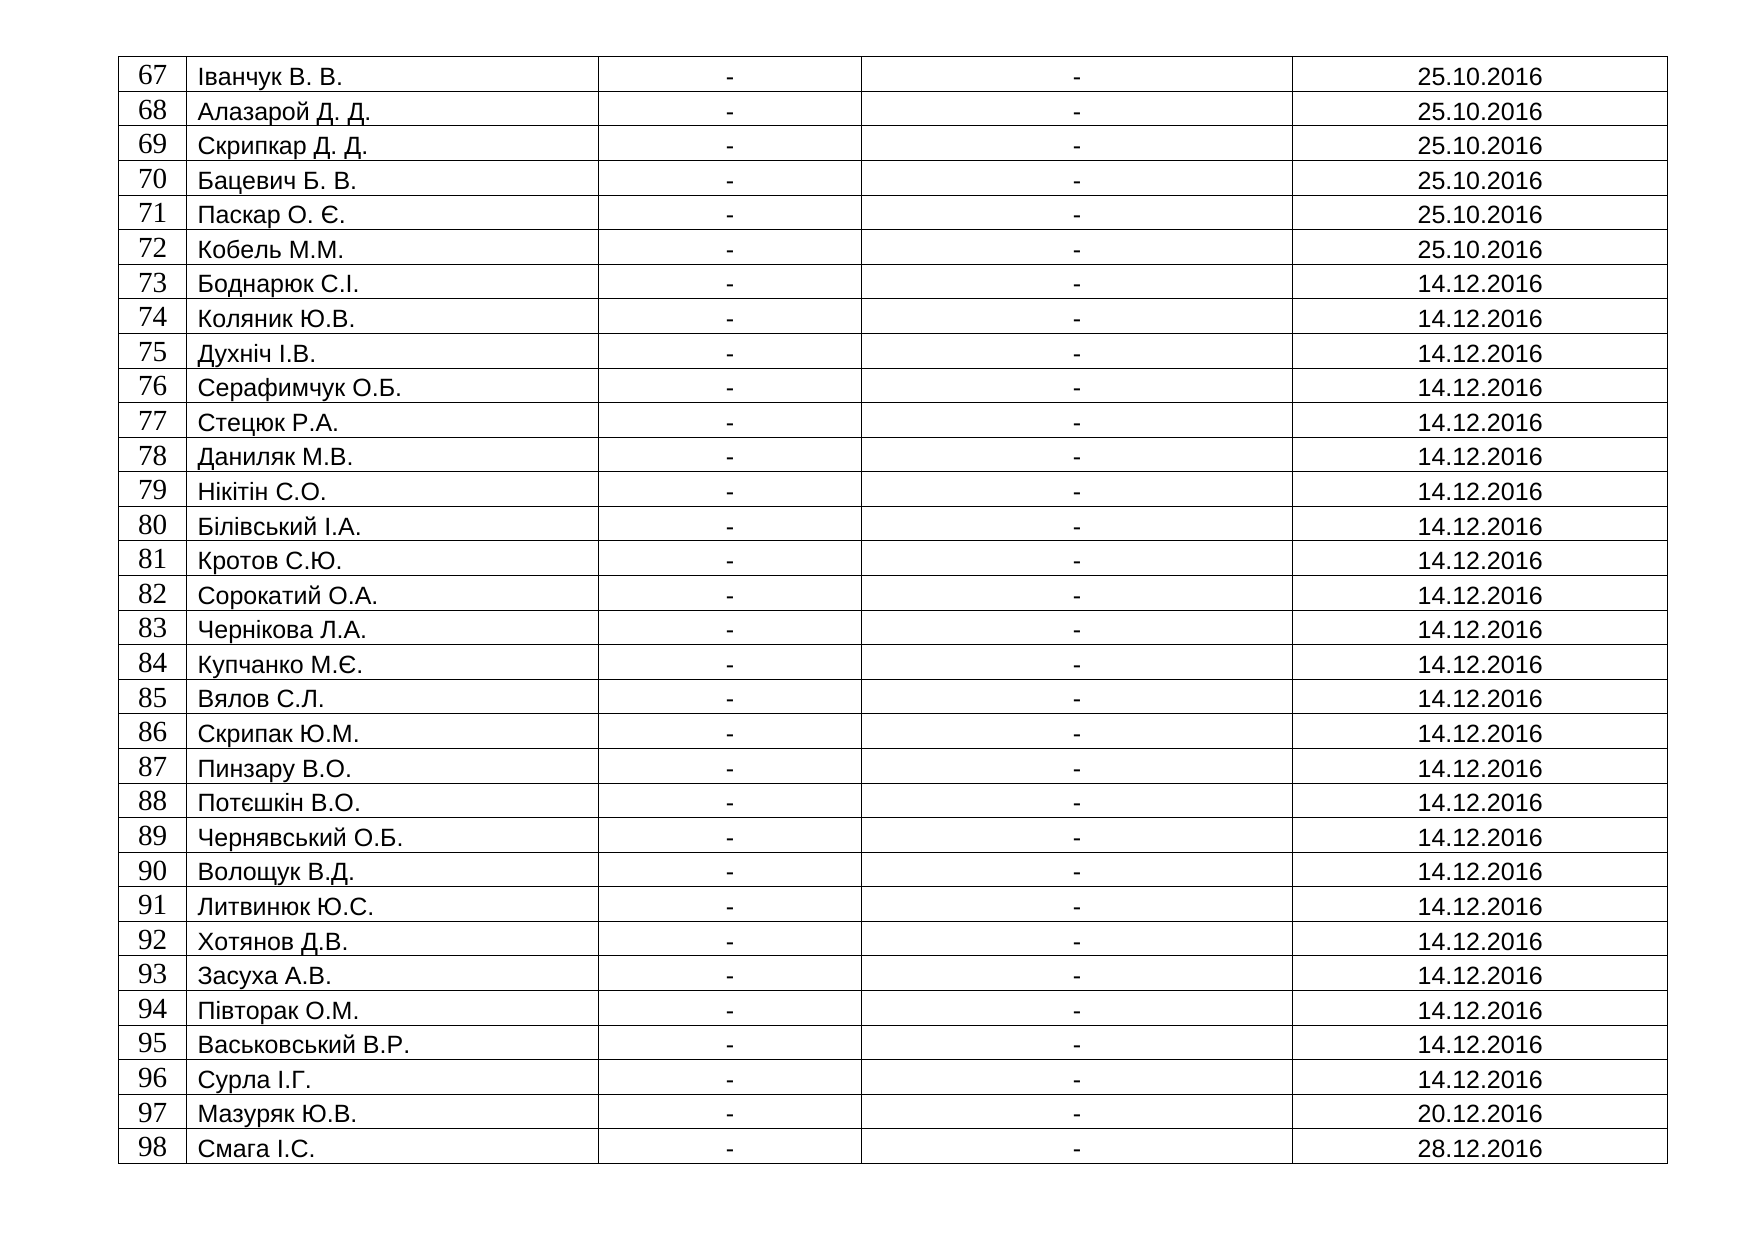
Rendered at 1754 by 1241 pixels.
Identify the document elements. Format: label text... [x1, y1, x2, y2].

table_cell 14.12.2016 [1293, 887, 1667, 921]
table_cell Хотянов Д.В. [187, 922, 598, 955]
table_cell - [862, 507, 1292, 540]
table_cell - [599, 887, 861, 921]
table_cell - [862, 126, 1292, 160]
table_cell 84 [119, 645, 186, 679]
table_cell Вялов С.Л. [187, 680, 598, 713]
table_cell 14.12.2016 [1293, 438, 1667, 471]
table_cell - [599, 403, 861, 437]
table_cell Іванчук В. В. [187, 57, 598, 91]
table_cell 14.12.2016 [1293, 922, 1667, 955]
table_cell 68 [119, 92, 186, 125]
table_cell - [599, 57, 861, 91]
table_cell 14.12.2016 [1293, 265, 1667, 298]
table_cell 89 [119, 818, 186, 852]
table_cell - [599, 991, 861, 1024]
table_cell Чернявський О.Б. [187, 818, 598, 852]
table_cell 25.10.2016 [1293, 92, 1667, 125]
table_cell Паскар О. Є. [187, 196, 598, 229]
table_cell 86 [119, 714, 186, 748]
table_cell - [599, 1026, 861, 1059]
table_cell 14.12.2016 [1293, 956, 1667, 990]
table_cell 14.12.2016 [1293, 1060, 1667, 1094]
table_cell 87 [119, 749, 186, 782]
table_cell Духніч І.В. [187, 334, 598, 367]
table_cell Смага І.С. [187, 1129, 598, 1163]
table_cell 20.12.2016 [1293, 1095, 1667, 1128]
table_cell - [862, 956, 1292, 990]
table_cell 25.10.2016 [1293, 161, 1667, 194]
table_cell - [599, 749, 861, 782]
table_cell 76 [119, 369, 186, 402]
table_cell - [599, 334, 861, 367]
table_cell - [862, 991, 1292, 1024]
table_cell 25.10.2016 [1293, 196, 1667, 229]
table_cell - [599, 230, 861, 264]
table_cell 75 [119, 334, 186, 367]
table_cell 83 [119, 611, 186, 644]
table_cell - [599, 1095, 861, 1128]
table_cell - [599, 92, 861, 125]
table_cell - [862, 576, 1292, 609]
table_cell 14.12.2016 [1293, 403, 1667, 437]
table_cell 14.12.2016 [1293, 991, 1667, 1024]
table_cell - [862, 1026, 1292, 1059]
table_cell 14.12.2016 [1293, 576, 1667, 609]
table_cell Нікітін С.О. [187, 472, 598, 506]
table_cell 25.10.2016 [1293, 126, 1667, 160]
table_cell 14.12.2016 [1293, 645, 1667, 679]
table_cell - [862, 680, 1292, 713]
table_cell 28.12.2016 [1293, 1129, 1667, 1163]
table_cell Сурла І.Г. [187, 1060, 598, 1094]
table_cell - [862, 541, 1292, 575]
table_cell Кобель М.М. [187, 230, 598, 264]
table_cell - [599, 161, 861, 194]
table_cell Чернікова Л.А. [187, 611, 598, 644]
table_cell - [599, 784, 861, 817]
table_cell Васьковський В.Р. [187, 1026, 598, 1059]
table_cell 14.12.2016 [1293, 334, 1667, 367]
table_cell - [599, 472, 861, 506]
table_cell Серафимчук О.Б. [187, 369, 598, 402]
table_cell 81 [119, 541, 186, 575]
table_cell Коляник Ю.В. [187, 299, 598, 333]
table_cell - [862, 403, 1292, 437]
table_cell - [599, 818, 861, 852]
table_cell 74 [119, 299, 186, 333]
table_cell - [862, 299, 1292, 333]
table_cell Купчанко М.Є. [187, 645, 598, 679]
table_cell 98 [119, 1129, 186, 1163]
table_cell - [599, 507, 861, 540]
table_cell 69 [119, 126, 186, 160]
table_cell 77 [119, 403, 186, 437]
table_cell - [599, 956, 861, 990]
table_cell 14.12.2016 [1293, 541, 1667, 575]
table_cell - [599, 853, 861, 886]
table_cell - [862, 611, 1292, 644]
table_cell 92 [119, 922, 186, 955]
table_cell 67 [119, 57, 186, 91]
table_cell 85 [119, 680, 186, 713]
table_cell 96 [119, 1060, 186, 1094]
table_cell 88 [119, 784, 186, 817]
table_cell Кротов С.Ю. [187, 541, 598, 575]
table_cell Стецюк Р.А. [187, 403, 598, 437]
table_cell 71 [119, 196, 186, 229]
table_cell 14.12.2016 [1293, 818, 1667, 852]
table_cell Засуха А.В. [187, 956, 598, 990]
table_cell - [599, 922, 861, 955]
table_cell 80 [119, 507, 186, 540]
table_cell - [599, 265, 861, 298]
table_cell - [599, 126, 861, 160]
table_cell Скрипкар Д. Д. [187, 126, 598, 160]
table_cell - [599, 1060, 861, 1094]
table_cell 82 [119, 576, 186, 609]
table_cell 14.12.2016 [1293, 369, 1667, 402]
table_cell 25.10.2016 [1293, 230, 1667, 264]
table_cell - [599, 196, 861, 229]
table_cell Білівський І.А. [187, 507, 598, 540]
table_cell 94 [119, 991, 186, 1024]
table_cell 93 [119, 956, 186, 990]
table_cell 72 [119, 230, 186, 264]
table_cell 14.12.2016 [1293, 507, 1667, 540]
table_cell 14.12.2016 [1293, 853, 1667, 886]
table_cell - [599, 299, 861, 333]
table_cell 90 [119, 853, 186, 886]
table_cell - [599, 438, 861, 471]
table_cell 14.12.2016 [1293, 1026, 1667, 1059]
table_cell - [862, 438, 1292, 471]
table_cell - [599, 680, 861, 713]
table_cell - [862, 887, 1292, 921]
table_cell - [599, 645, 861, 679]
table_cell 14.12.2016 [1293, 299, 1667, 333]
table_cell - [599, 576, 861, 609]
table_cell - [862, 334, 1292, 367]
table_cell 14.12.2016 [1293, 680, 1667, 713]
table_cell Скрипак Ю.М. [187, 714, 598, 748]
table_cell 25.10.2016 [1293, 57, 1667, 91]
table_cell - [862, 714, 1292, 748]
table_cell - [862, 853, 1292, 886]
table_cell Волощук В.Д. [187, 853, 598, 886]
table_cell - [862, 1095, 1292, 1128]
table_cell Бацевич Б. В. [187, 161, 598, 194]
table_cell 97 [119, 1095, 186, 1128]
table_cell Пинзару В.О. [187, 749, 598, 782]
table_cell Півторак О.М. [187, 991, 598, 1024]
table_cell Даниляк М.В. [187, 438, 598, 471]
table_cell - [599, 611, 861, 644]
table_cell - [862, 749, 1292, 782]
table_cell 79 [119, 472, 186, 506]
table_cell Сорокатий О.А. [187, 576, 598, 609]
table_cell - [599, 541, 861, 575]
table_cell Мазуряк Ю.В. [187, 1095, 598, 1128]
table_cell - [862, 369, 1292, 402]
table_cell 78 [119, 438, 186, 471]
table_cell 14.12.2016 [1293, 784, 1667, 817]
table_cell - [862, 265, 1292, 298]
table_cell Потєшкін В.О. [187, 784, 598, 817]
table_cell 14.12.2016 [1293, 714, 1667, 748]
table_cell - [599, 369, 861, 402]
table_cell 70 [119, 161, 186, 194]
table_cell 91 [119, 887, 186, 921]
table_cell - [862, 784, 1292, 817]
table_cell Алазарой Д. Д. [187, 92, 598, 125]
table_cell 73 [119, 265, 186, 298]
table_cell - [599, 714, 861, 748]
table_cell 14.12.2016 [1293, 611, 1667, 644]
table_cell 95 [119, 1026, 186, 1059]
table_cell - [862, 922, 1292, 955]
table_cell - [862, 1060, 1292, 1094]
table_cell - [862, 1129, 1292, 1163]
table_cell 14.12.2016 [1293, 749, 1667, 782]
table_cell 14.12.2016 [1293, 472, 1667, 506]
table_cell - [862, 57, 1292, 91]
table_cell - [862, 645, 1292, 679]
table_cell Литвинюк Ю.С. [187, 887, 598, 921]
table_cell - [862, 161, 1292, 194]
table_cell - [862, 818, 1292, 852]
table_cell - [862, 472, 1292, 506]
table_cell - [599, 1129, 861, 1163]
table_cell - [862, 230, 1292, 264]
table_cell - [862, 196, 1292, 229]
table_cell Боднарюк С.І. [187, 265, 598, 298]
table_cell - [862, 92, 1292, 125]
